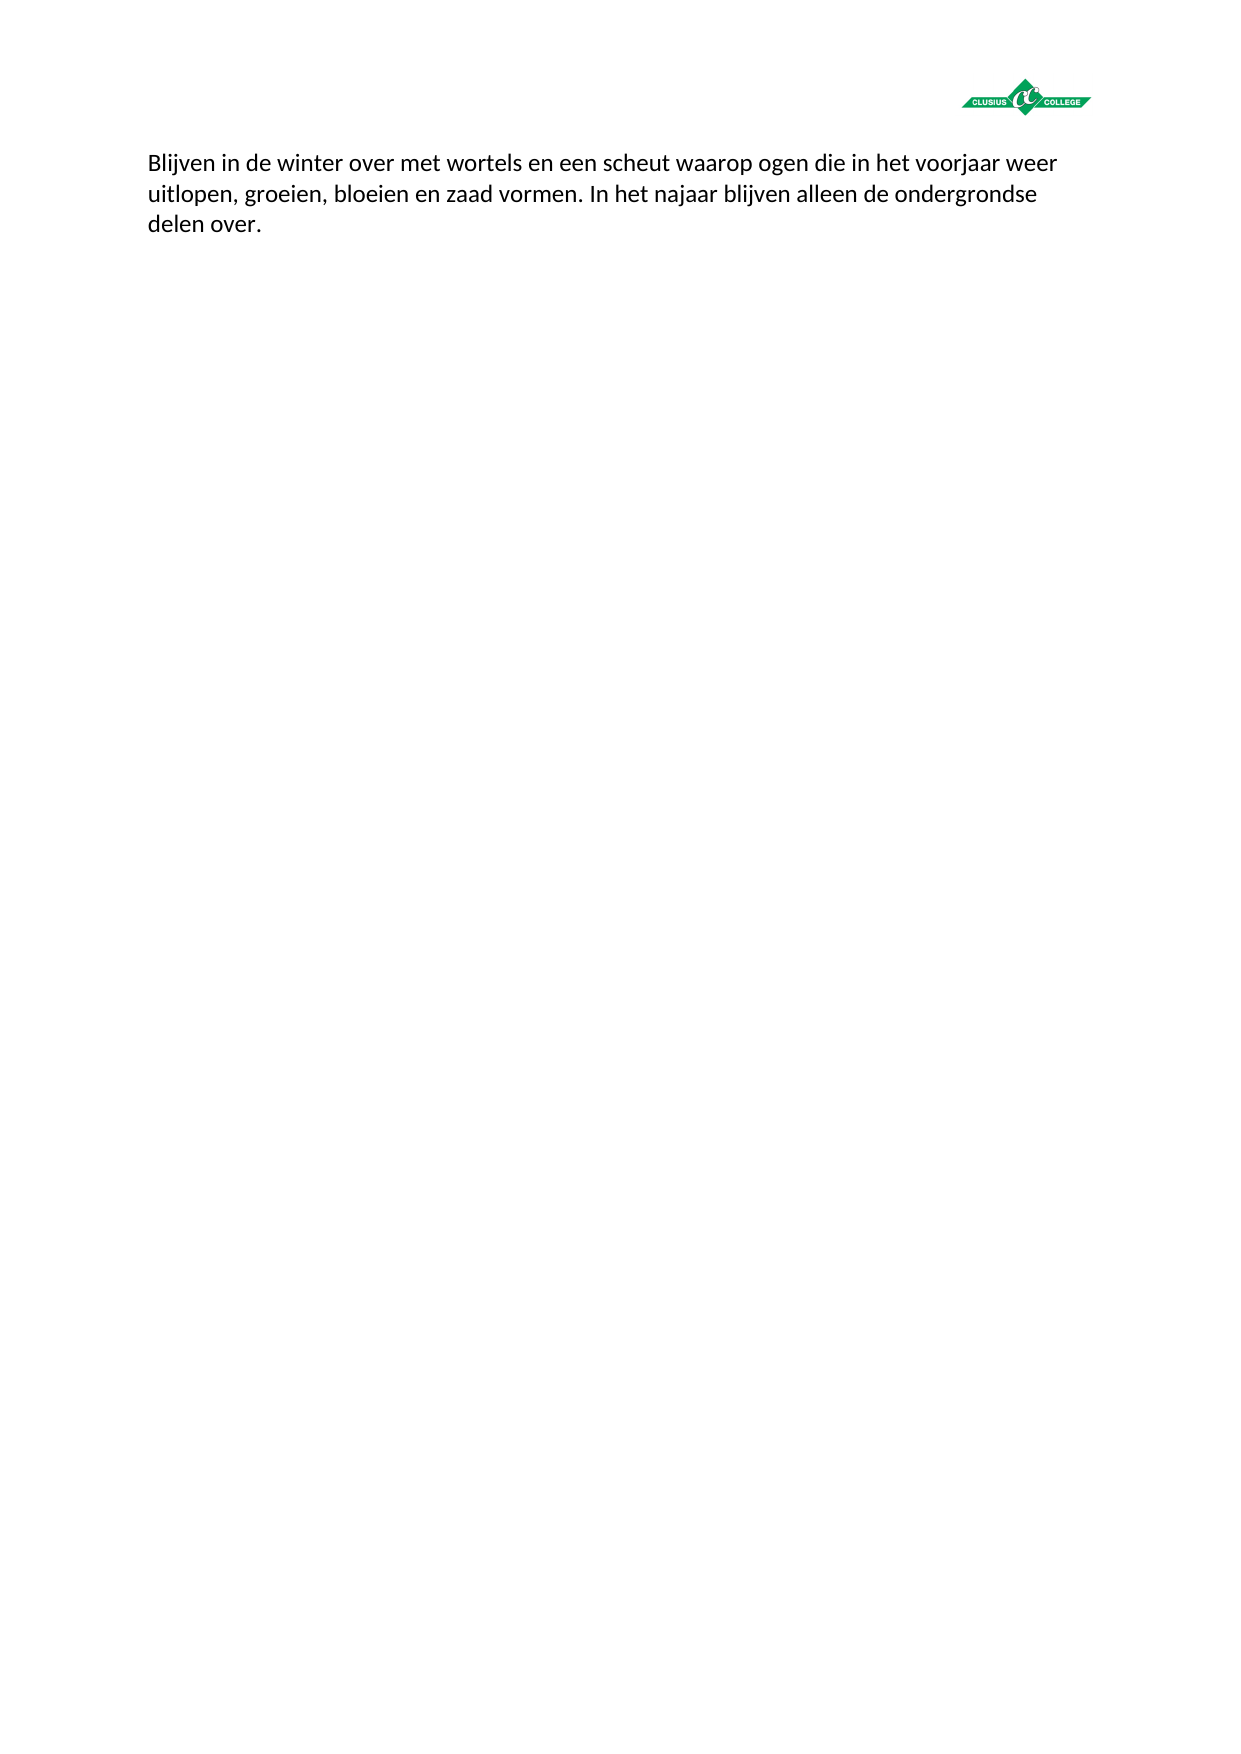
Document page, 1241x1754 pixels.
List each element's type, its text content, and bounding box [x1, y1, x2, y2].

picture [954, 73, 1093, 116]
text Blijven in de winter over met wortels en een scheut waarop ogen die in het voorjaar weer uitlopen, groeien, bloeien en zaad vormen. In het najaar blijven alleen de ondergrondse delen over. [148, 148, 1093, 239]
